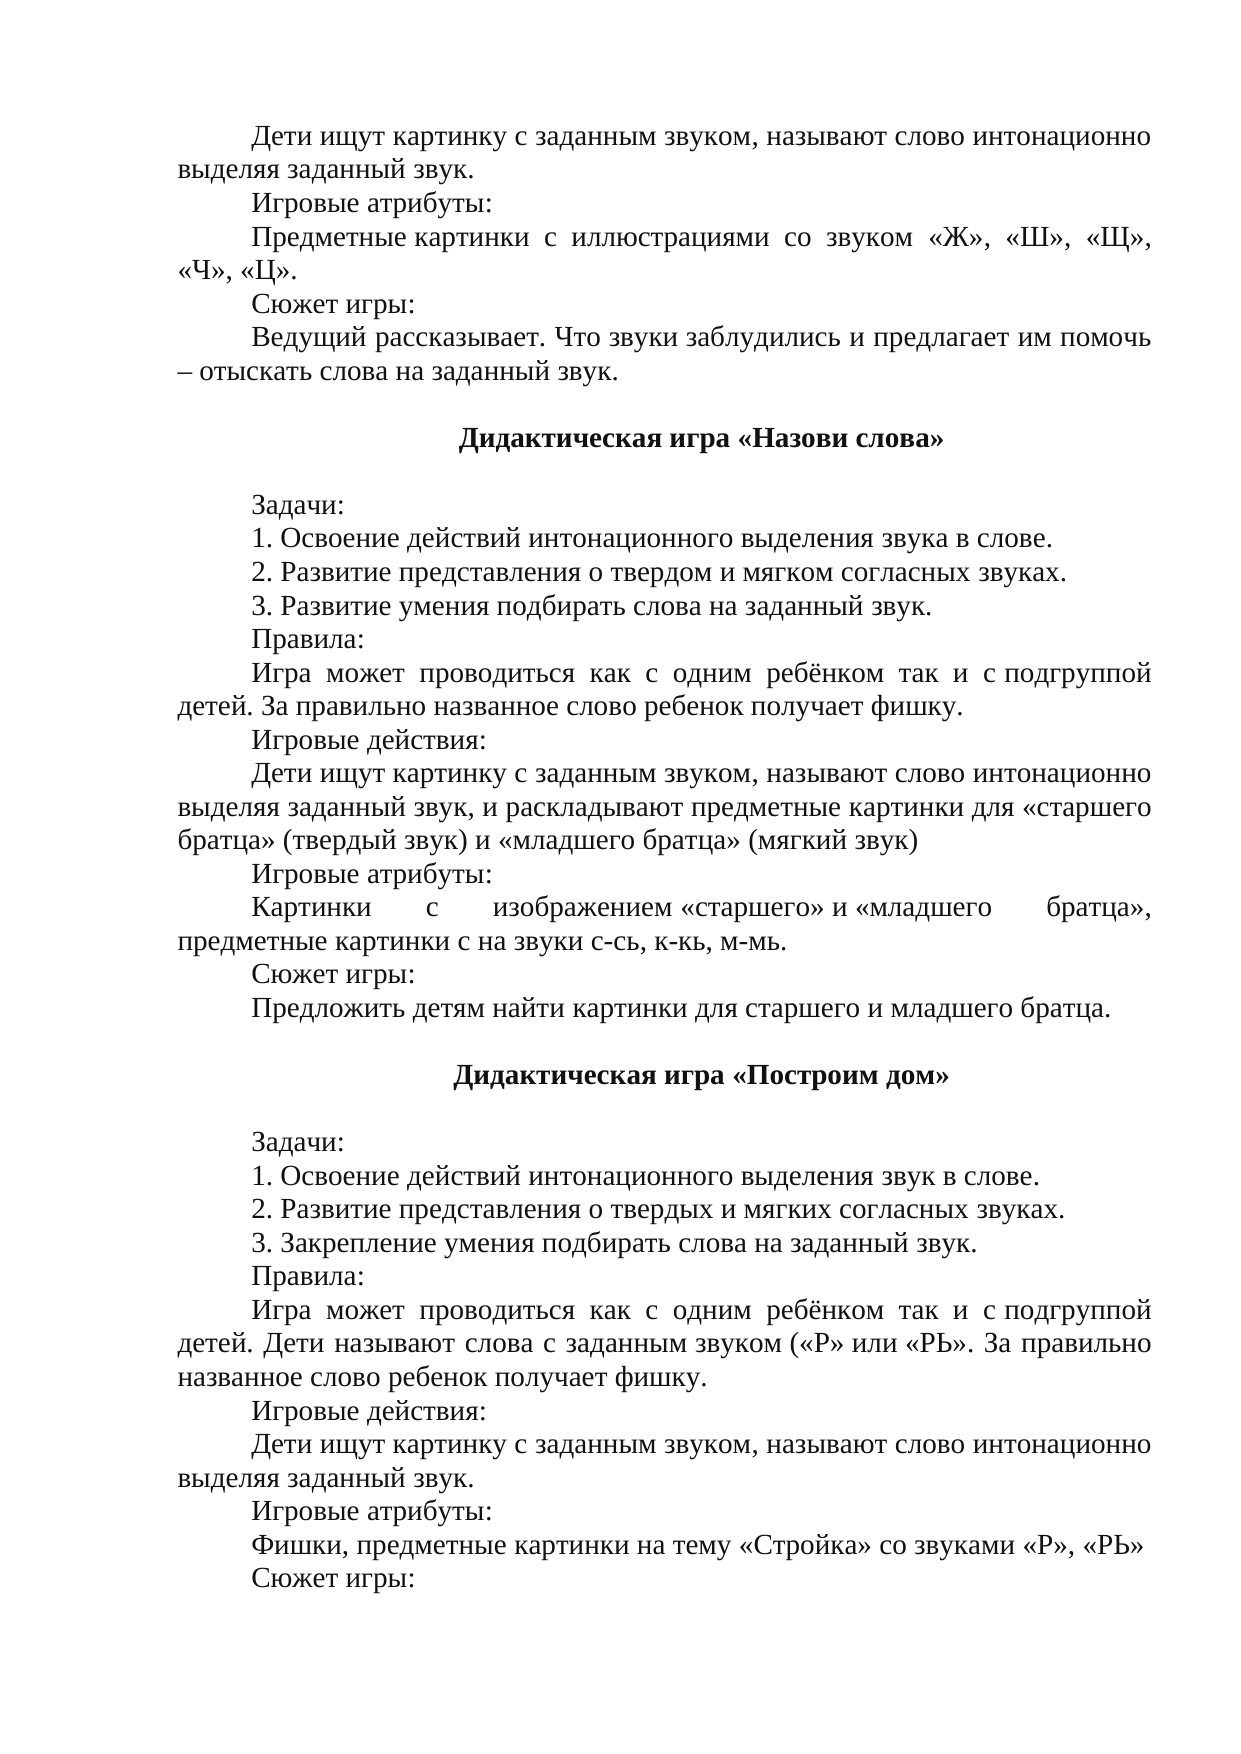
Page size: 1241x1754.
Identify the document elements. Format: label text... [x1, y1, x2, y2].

text Игра может проводиться как с одним ребёнком так и с подгруппой детей. За правильно названное слово ребенок получает фишку. [177, 655, 1152, 722]
text 3. Закрепление умения подбирать слова на заданный звук. [177, 1225, 1152, 1258]
text Дети ищут картинку с заданным звуком, называют слово интонационно выделяя заданный звук. [177, 118, 1152, 185]
text Дети ищут картинку с заданным звуком, называют слово интонационно выделяя заданный звук, и раскладывают предметные картинки для «старшего братца» (твердый звук) и «младшего братца» (мягкий звук) [177, 755, 1152, 856]
text Задачи: [177, 487, 1152, 521]
text Дидактическая игра «Назови слова» [177, 420, 1152, 453]
text Игровые действия: [177, 1393, 1152, 1426]
text 2. Развитие представления о твердом и мягком согласных звуках. [177, 554, 1152, 588]
text Картинки с изображением «старшего» и «младшего братца», предметные картинки с на звуки с-сь, к-кь, м-мь. [177, 889, 1152, 957]
text Правила: [177, 621, 1152, 655]
text 3. Развитие умения подбирать слова на заданный звук. [177, 588, 1152, 621]
text Правила: [177, 1258, 1152, 1292]
text Задачи: [177, 1124, 1152, 1158]
text Игровые атрибуты: [177, 856, 1152, 889]
text Игра может проводиться как с одним ребёнком так и с подгруппой детей. Дети называют слова с заданным звуком («Р» или «РЬ». За правильно названное слово ребенок получает фишку. [177, 1292, 1152, 1393]
text Фишки, предметные картинки на тему «Стройка» со звуками «Р», «РЬ» [177, 1527, 1152, 1560]
text Сюжет игры: [177, 1560, 1152, 1594]
text Сюжет игры: [177, 286, 1152, 319]
text Игровые атрибуты: [177, 1493, 1152, 1527]
text Игровые атрибуты: [177, 185, 1152, 219]
text Дети ищут картинку с заданным звуком, называют слово интонационно выделяя заданный звук. [177, 1426, 1152, 1493]
text 2. Развитие представления о твердых и мягких согласных звуках. [177, 1191, 1152, 1225]
text Сюжет игры: [177, 957, 1152, 990]
text Предметные картинки с иллюстрациями со звуком «Ж», «Ш», «Щ», «Ч», «Ц». [177, 219, 1152, 286]
text Дидактическая игра «Построим дом» [177, 1057, 1152, 1091]
text Предложить детям найти картинки для старшего и младшего братца. [177, 990, 1152, 1024]
text 1. Освоение действий интонационного выделения звук в слове. [177, 1158, 1152, 1191]
text Игровые действия: [177, 722, 1152, 755]
text 1. Освоение действий интонационного выделения звука в слове. [177, 521, 1152, 554]
text Ведущий рассказывает. Что звуки заблудились и предлагает им помочь – отыскать слова на заданный звук. [177, 319, 1152, 386]
